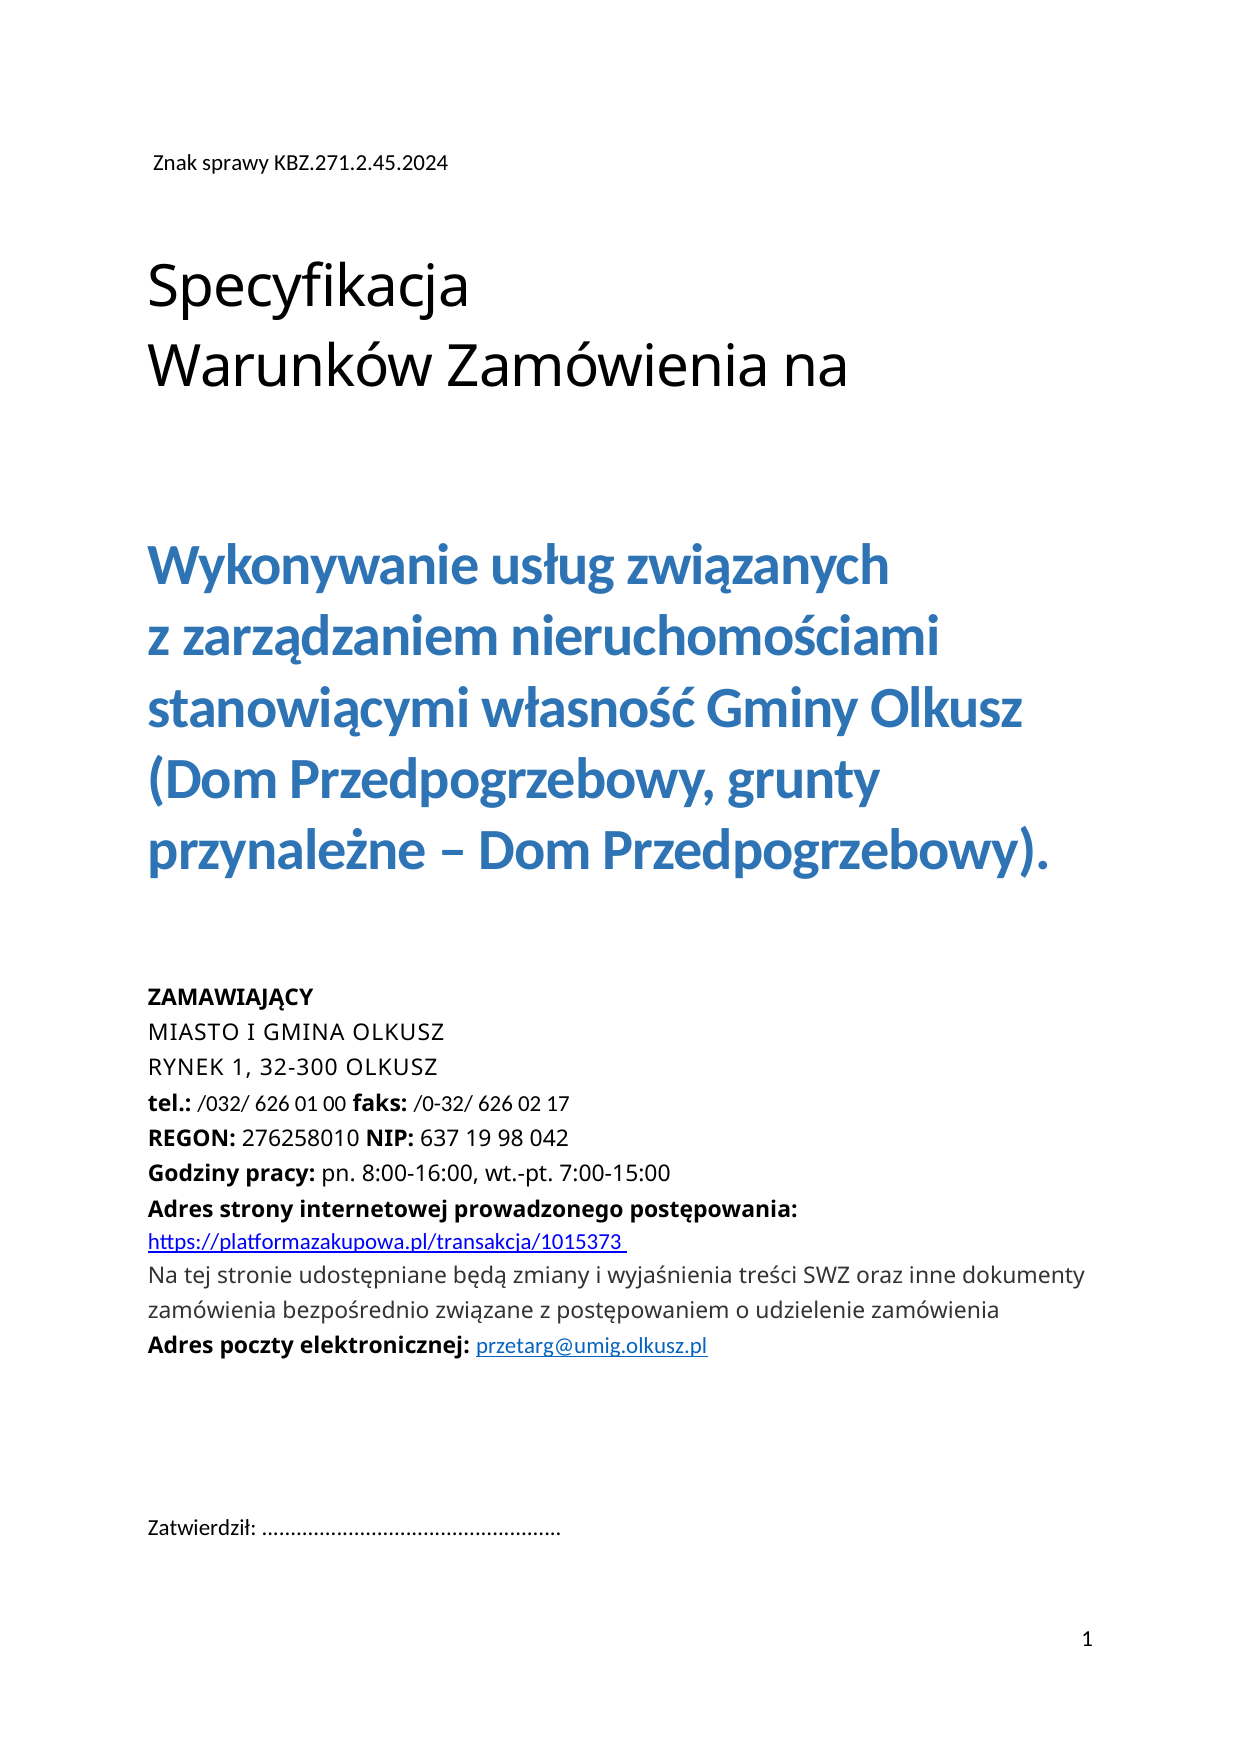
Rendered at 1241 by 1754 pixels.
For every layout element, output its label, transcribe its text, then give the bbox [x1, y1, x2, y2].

text Na tej stronie udostępniane będą zmiany i wyjaśnienia treści SWZ oraz inne dokumenty zamówienia bezpośrednio związane z postępowaniem o udzielenie zamówienia [148, 1259, 1093, 1325]
text ZAMAWIAJĄCY [148, 981, 1093, 1012]
text Adres poczty elektronicznej: przetarg@umig.olkusz.pl [148, 1329, 1093, 1361]
text Zatwierdził: .................................................... [148, 1513, 1093, 1541]
title Warunków Zamówienia na [148, 323, 1093, 403]
title Wykonywanie usług związanych z zarządzaniem nieruchomościami stanowiącymi własność Gminy Olkusz (Dom Przedpogrzebowy, grunty przynależne – Dom Przedpogrzebowy). [148, 528, 1093, 884]
text Miasto i gmina olkusz [148, 1016, 1093, 1047]
text Znak sprawy KBZ.271.2.45.2024 [148, 148, 1093, 176]
title Specyfikacja [148, 244, 1093, 323]
text rynek 1, 32-300 olkusz [148, 1051, 1093, 1082]
text tel.: /032/ 626 01 00 faks: /0-32/ 626 02 17 [148, 1087, 1093, 1118]
text Godziny pracy: pn. 8:00-16:00, wt.-pt. 7:00-15:00 [148, 1157, 1093, 1188]
text Adres strony internetowej prowadzonego postępowania: [148, 1192, 1093, 1255]
text REGON: 276258010 NIP: 637 19 98 042 [148, 1122, 1093, 1153]
